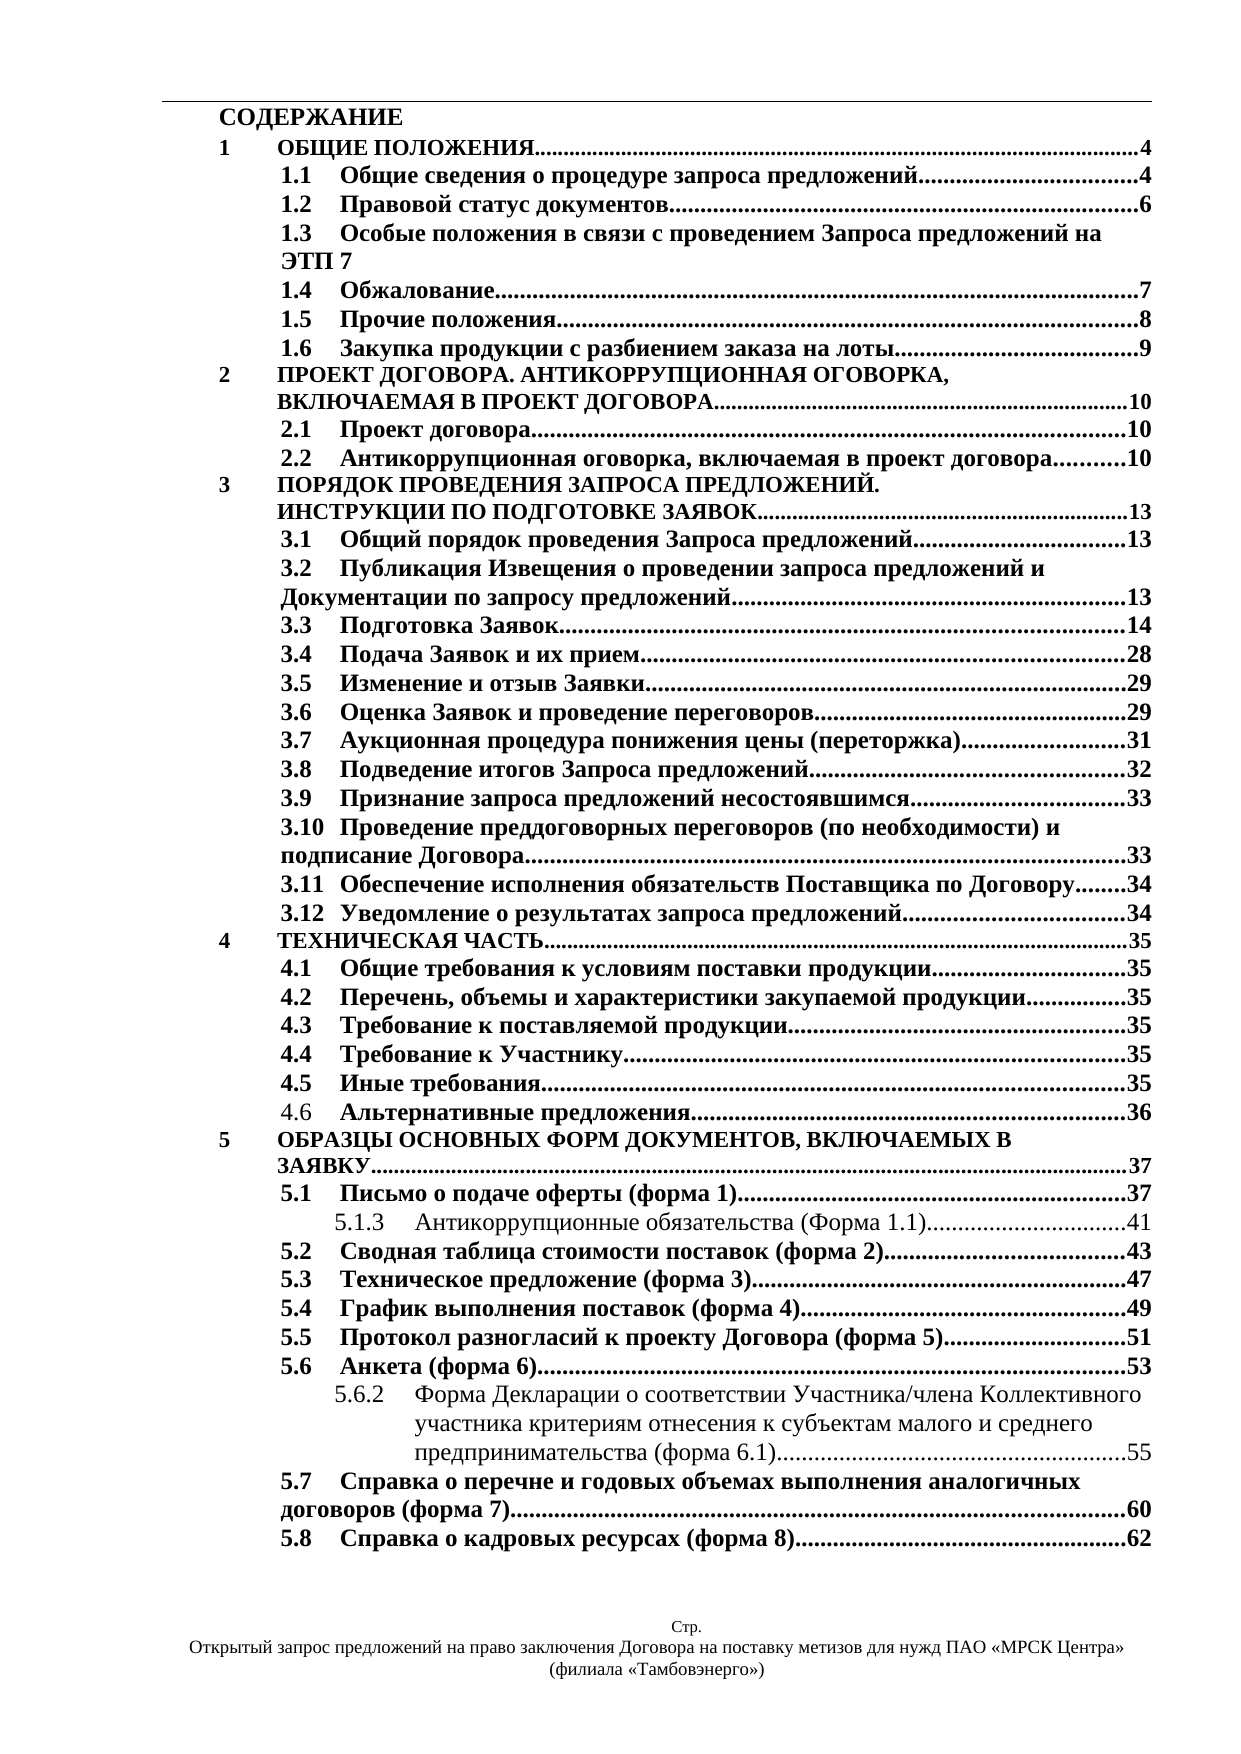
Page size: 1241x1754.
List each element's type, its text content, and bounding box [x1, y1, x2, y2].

text 5.3 Техническое предложение (форма 3) 47 [280, 1264, 1133, 1293]
text 4.5 Иные требования 35 [280, 1068, 1133, 1097]
text 5.8 Справка о кадровых ресурсах (форма 8) 62 [280, 1523, 1133, 1552]
text 4.6 Альтернативные предложения 36 [280, 1097, 1133, 1126]
text 3.1 Общий порядок проведения Запроса предложений 13 [280, 524, 1133, 553]
text 5.1 Письмо о подаче оферты (форма 1) 37 [280, 1178, 1133, 1207]
text 1.1 Общие сведения о процедуре запроса предложений 4 [280, 160, 1133, 189]
text 1.5 Прочие положения 8 [280, 304, 1133, 333]
text 5.4 График выполнения поставок (форма 4) 49 [280, 1293, 1133, 1322]
text 1 Общие положения 4 [218, 134, 1033, 160]
text 3.11 Обеспечение исполнения обязательств Поставщика по Договору 34 [280, 869, 1133, 898]
text 2.2 Антикоррупционная оговорка, включаемая в проект договора 10 [280, 443, 1133, 472]
text 4.1 Общие требования к условиям поставки продукции 35 [280, 953, 1133, 982]
text 2.1 Проект договора 10 [280, 414, 1133, 443]
text 3.5 Изменение и отзыв Заявки 29 [280, 668, 1133, 697]
text 3 Порядок проведения Запроса предложений. Инструкции по подготовке Заявок 13 [218, 472, 1033, 524]
text 2 Проект Договора. Антикоррупционная оговорка, включаемая в проект договора 10 [218, 361, 1033, 414]
text 3.4 Подача Заявок и их прием 28 [280, 639, 1133, 668]
text СОДЕРЖАНИЕ [218, 102, 938, 131]
text 3.10 Проведение преддоговорных переговоров (по необходимости) и подписание Договора 33 [280, 812, 1133, 869]
text 3.3 Подготовка Заявок 14 [280, 611, 1133, 639]
text 1.3 Особые положения в связи с проведением Запроса предложений на ЭТП 7 [280, 218, 1133, 275]
text 5 Образцы основных форм документов, включаемых в Заявку 37 [218, 1126, 1033, 1178]
text 3.12 Уведомление о результатах запроса предложений 34 [280, 898, 1133, 927]
text 5.7 Справка о перечне и годовых объемах выполнения аналогичных договоров (форма 7) 60 [280, 1466, 1133, 1523]
text 5.5 Протокол разногласий к проекту Договора (форма 5) 51 [280, 1322, 1133, 1351]
text 5.1.3 Антикоррупционные обязательства (Форма 1.1). 41 [334, 1207, 1144, 1236]
text 3.9 Признание запроса предложений несостоявшимся 33 [280, 783, 1133, 812]
text 4.2 Перечень, объемы и характеристики закупаемой продукции 35 [280, 982, 1133, 1011]
text 5.6 Анкета (форма 6) 53 [280, 1351, 1133, 1379]
text 3.8 Подведение итогов Запроса предложений 32 [280, 754, 1133, 783]
text 5.6.2 Форма Декларации о соответствии Участника/члена Коллективного участника критериям отнесения к субъектам малого и среднего предпринимательства (форма 6.1) 55 [334, 1379, 1144, 1466]
text 4.4 Требование к Участнику. 35 [280, 1039, 1133, 1068]
text 3.2 Публикация Извещения о проведении запроса предложений и Документации по запросу предложений 13 [280, 553, 1133, 611]
text 5.2 Сводная таблица стоимости поставок (форма 2) 43 [280, 1236, 1133, 1264]
text 1.4 Обжалование 7 [280, 275, 1133, 304]
text 3.7 Аукционная процедура понижения цены (переторжка) 31 [280, 726, 1133, 754]
text 4.3 Требование к поставляемой продукции 35 [280, 1011, 1133, 1039]
text 4 Техническая часть 35 [218, 927, 1033, 953]
text 3.6 Оценка Заявок и проведение переговоров 29 [280, 697, 1133, 726]
text 1.6 Закупка продукции с разбиением заказа на лоты 9 [280, 333, 1133, 361]
text 1.2 Правовой статус документов 6 [280, 189, 1133, 218]
